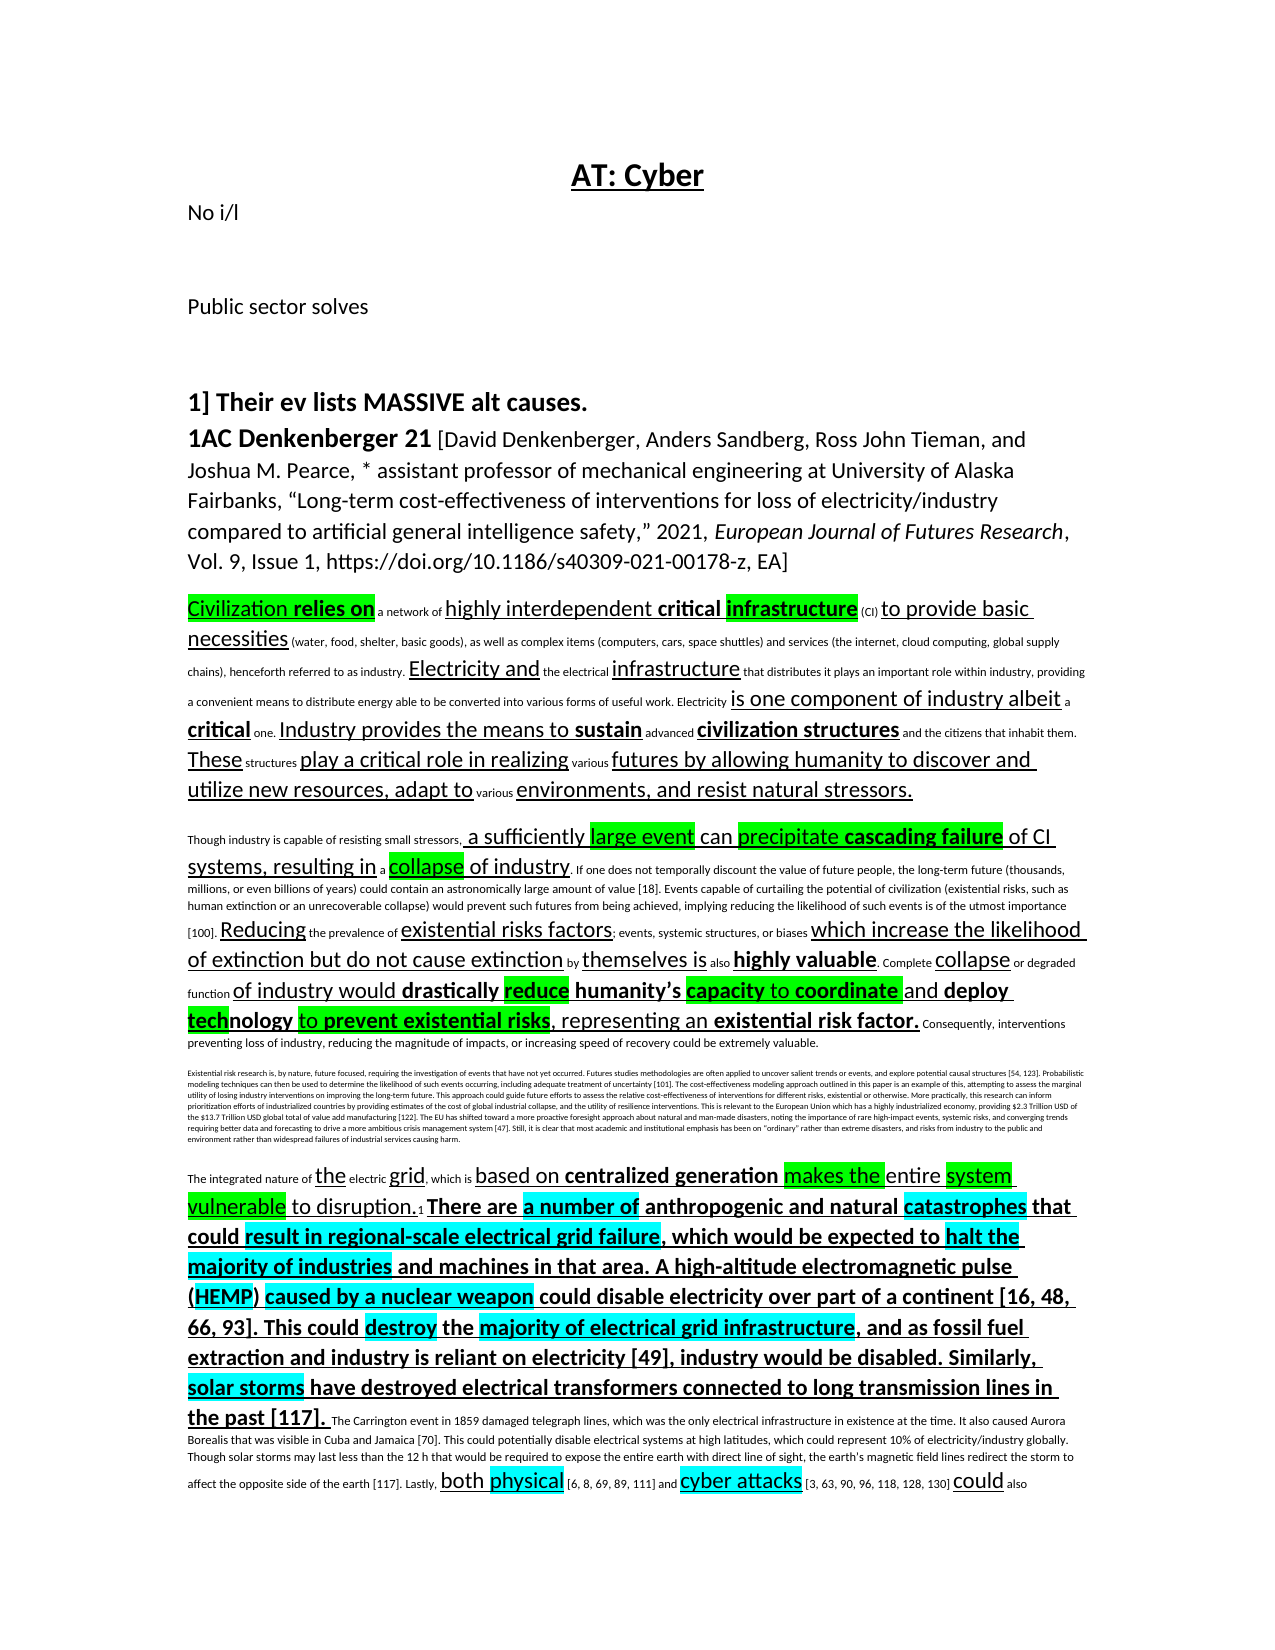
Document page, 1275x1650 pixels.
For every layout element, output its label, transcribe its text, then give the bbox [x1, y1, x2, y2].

subtitle 1] Their ev lists MASSIVE alt causes. [187, 386, 1087, 419]
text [187, 1162, 1087, 1494]
text 1AC Denkenberger 21 [David Denkenberger, Anders Sandberg, Ross John Tieman, and Joshua M. Pearce, * assistant professor of mechanical engineering at University of Alaska Fairbanks, “Long-term cost-effectiveness of interventions for loss of electricity/industry compared to artificial general intelligence safety,” 2021, European Journal of Futures Research, Vol. 9, Issue 1, https://doi.org/10.1186/s40309-021-00178-z, EA] [187, 421, 1087, 575]
text Though industry is capable of resisting small stressors, a sufficiently large event can precipitate cascading failure of CI systems, resulting in a collapse of industry. If one does not temporally discount the value of future people, the long-term future (thousands, millions, or even billions of years) could contain an astronomically large amount of value [18]. Events capable of curtailing the potential of civilization (existential risks, such as human extinction or an unrecoverable collapse) would prevent such futures from being achieved, implying reducing the likelihood of such events is of the utmost importance [100]. Reducing the prevalence of existential risks factors; events, systemic structures, or biases which increase the likelihood of extinction but do not cause extinction by themselves is also highly valuable. Complete collapse or degraded function of industry would drastically reduce humanity’s capacity to coordinate and deploy technology to prevent existential risks, representing an existential risk factor. Consequently, interventions preventing loss of industry, reducing the magnitude of impacts, or increasing speed of recovery could be extremely valuable. [187, 822, 1087, 1051]
text No i/l [187, 198, 1087, 226]
subtitle AT: Cyber [187, 154, 1087, 195]
text Civilization relies on a network of highly interdependent critical infrastructure (CI) to provide basic necessities (water, food, shelter, basic goods), as well as complex items (computers, cars, space shuttles) and services (the internet, cloud computing, global supply chains), henceforth referred to as industry. Electricity and the electrical infrastructure that distributes it plays an important role within industry, providing a convenient means to distribute energy able to be converted into various forms of useful work. Electricity is one component of industry albeit a critical one. Industry provides the means to sustain advanced civilization structures and the citizens that inhabit them. These structures play a critical role in realizing various futures by allowing humanity to discover and utilize new resources, adapt to various environments, and resist natural stressors. [187, 594, 1087, 803]
text Public sector solves [187, 292, 1087, 320]
